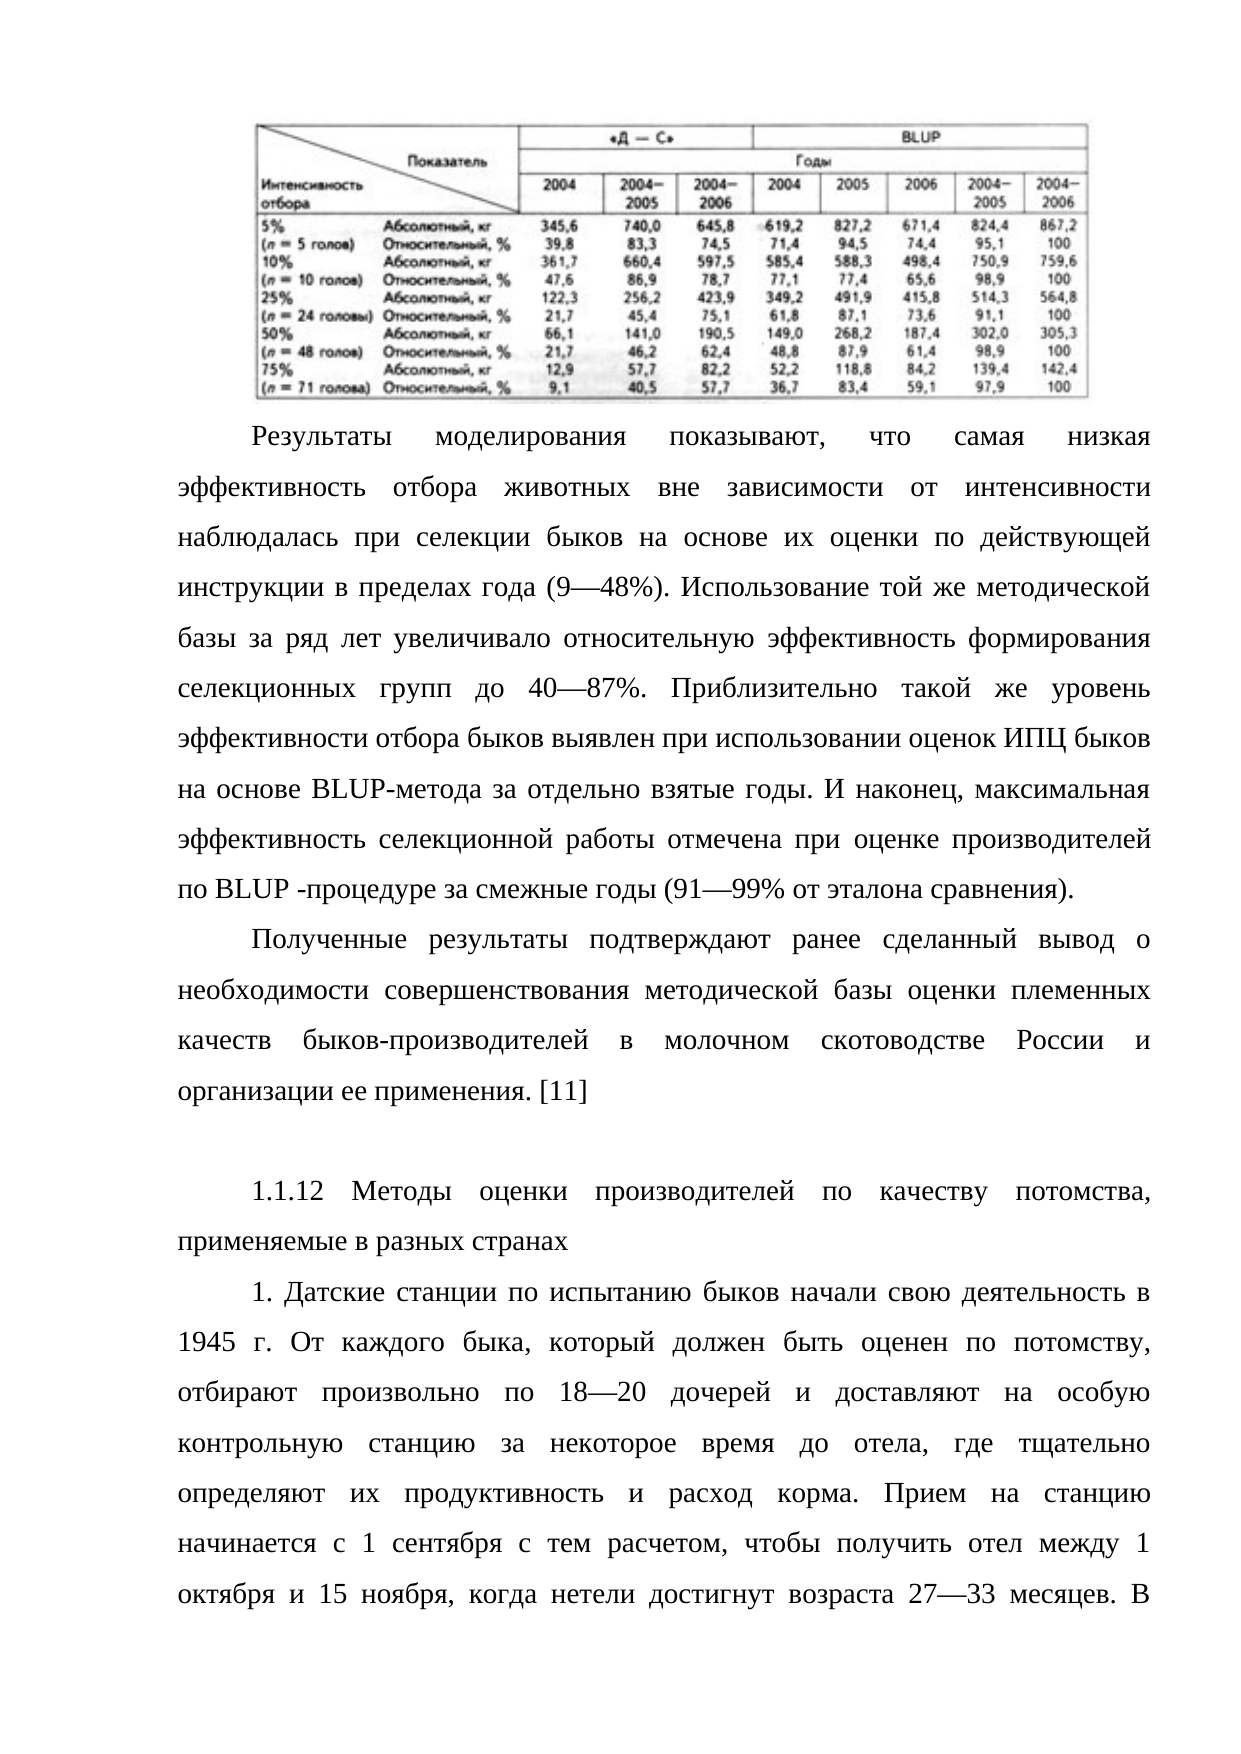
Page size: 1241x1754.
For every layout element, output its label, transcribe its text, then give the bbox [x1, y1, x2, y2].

text Результаты моделирования показывают, что самая низкая эффективность отбора животных вне зависимости от интенсивности наблюдалась при селекции быков на основе их оценки по действующей инструкции в пределах года (9—48%). Использование той же методической базы за ряд лет увеличивало относительную эффективность формирования селекционных групп до 40—87%. Приблизительно такой же уровень эффективности отбора быков выявлен при использовании оценок ИПЦ быков на основе BLUP-метода за отдельно взятые годы. И наконец, максимальная эффективность селекционной работы отмечена при оценке производителей по BLUP -процедуре за смежные годы (91—99% от эталона сравнения). [177, 418, 1152, 905]
picture [251, 118, 1095, 404]
text 1.1.12 Методы оценки производителей по качеству потомства, применяемые в разных странах [177, 1173, 1152, 1257]
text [177, 1274, 1152, 1609]
text Полученные результаты подтверждают ранее сделанный вывод о необходимости совершенствования методической базы оценки племенных качеств быков-производителей в молочном скотоводстве России и организации ее применения. [11] [177, 922, 1152, 1106]
